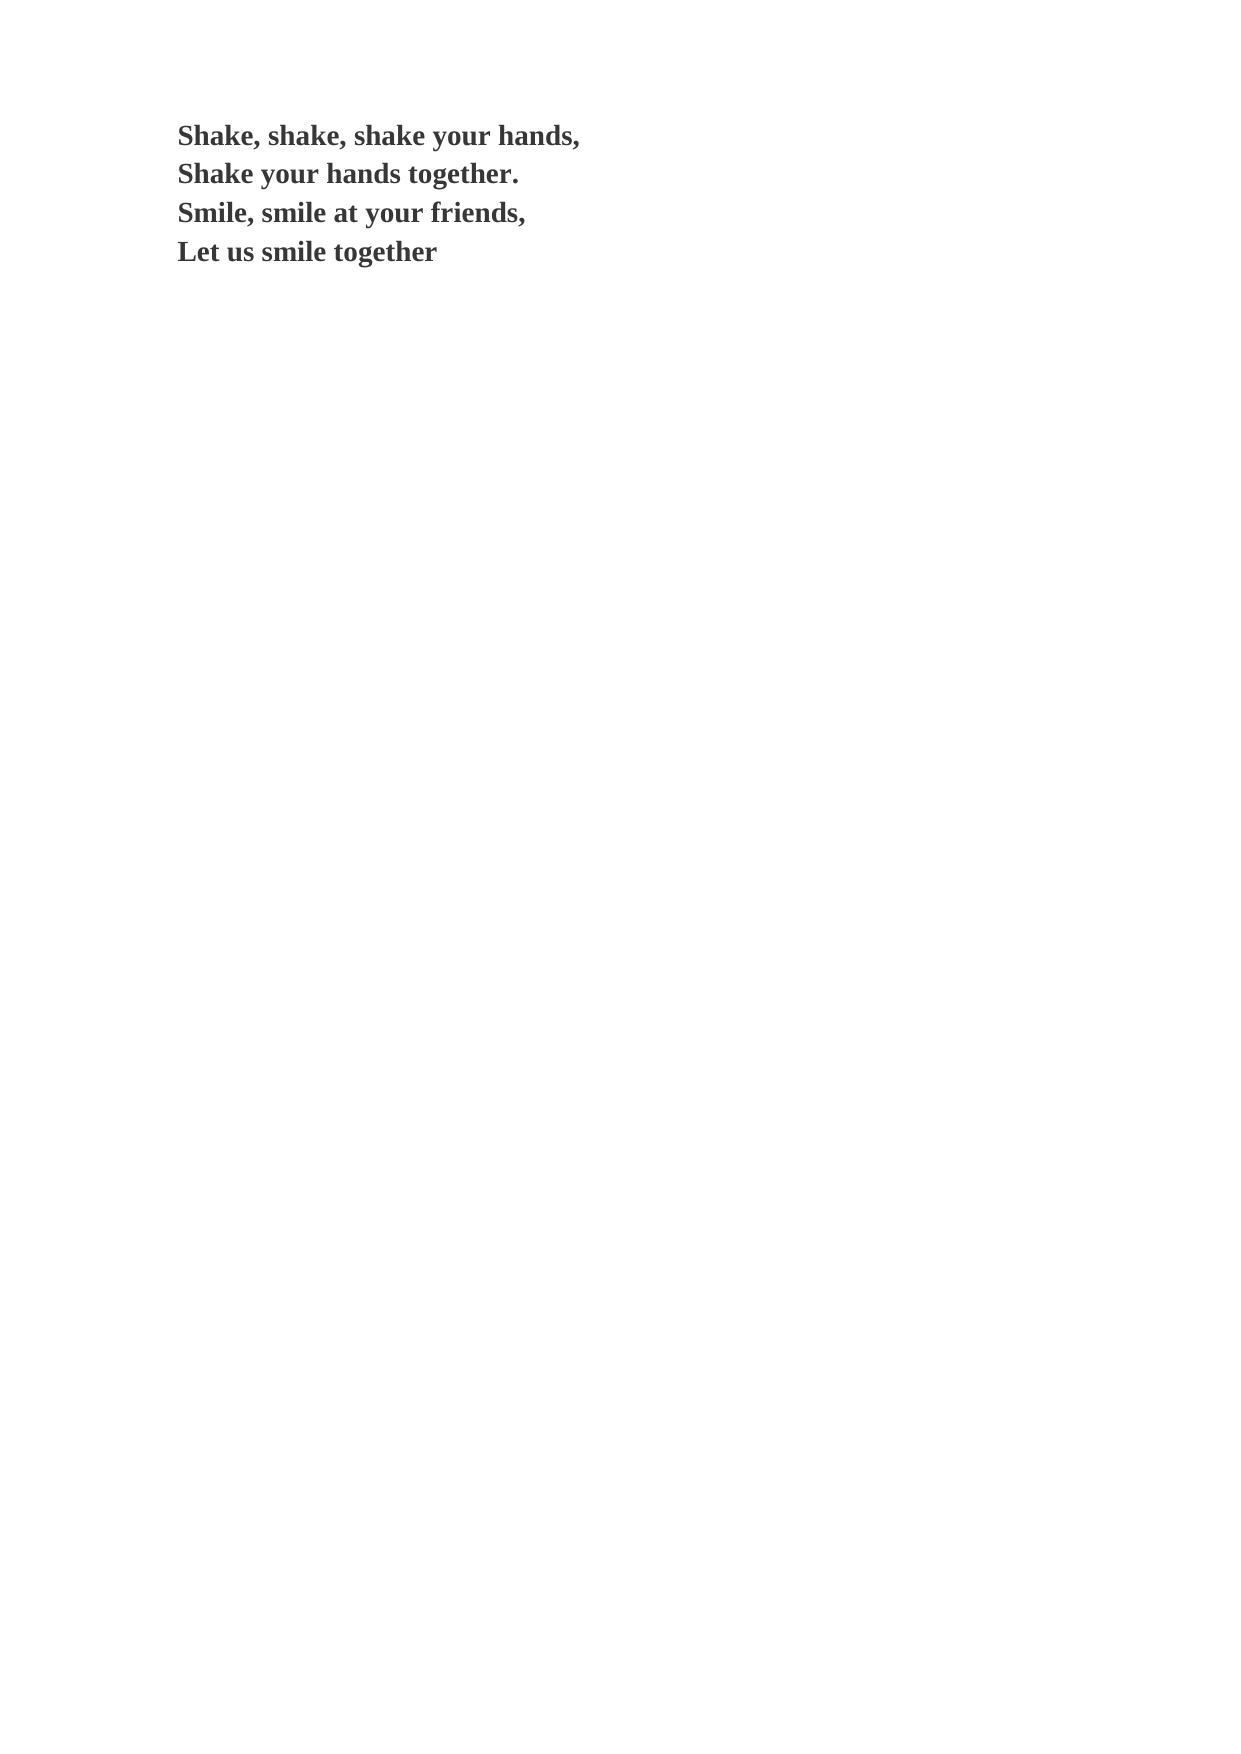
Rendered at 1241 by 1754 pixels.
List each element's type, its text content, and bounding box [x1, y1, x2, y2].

text Shake, shake, shake your hands, Shake your hands together. Smile, smile at your friends, Let us smile together [177, 118, 1152, 267]
